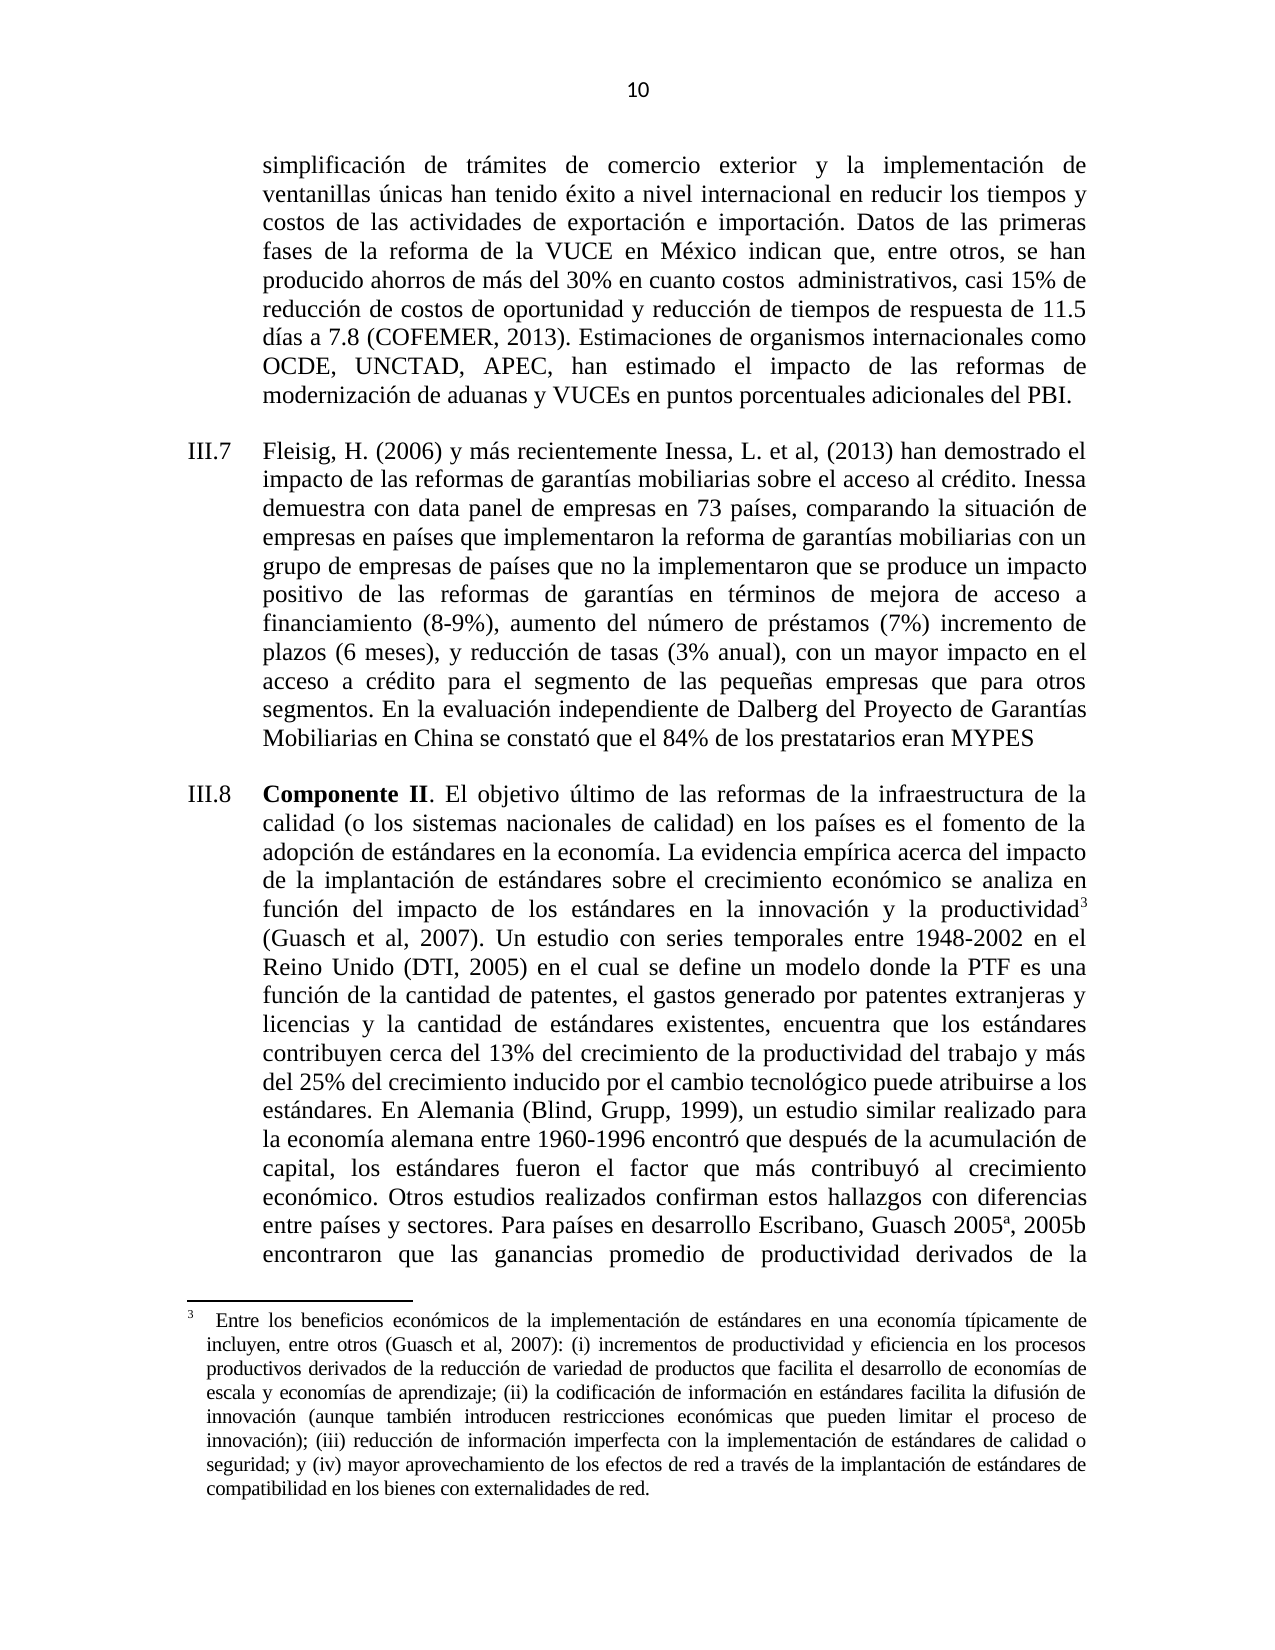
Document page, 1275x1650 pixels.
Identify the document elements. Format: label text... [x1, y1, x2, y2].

text Fleisig, H. (2006) y más recientemente Inessa, L. et al, (2013) han demostrado el impacto de las reformas de garantías mobiliarias sobre el acceso al crédito. Inessa demuestra con data panel de empresas en 73 países, comparando la situación de empresas en países que implementaron la reforma de garantías mobiliarias con un grupo de empresas de países que no la implementaron que se produce un impacto positivo de las reformas de garantías en términos de mejora de acceso a financiamiento (8-9%), aumento del número de préstamos (7%) incremento de plazos (6 meses), y reducción de tasas (3% anual), con un mayor impacto en el acceso a crédito para el segmento de las pequeñas empresas que para otros segmentos. En la evaluación independiente de Dalberg del Proyecto de Garantías Mobiliarias en China se constató que el 84% de los prestatarios eran MYPES [187, 436, 1087, 752]
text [187, 779, 1087, 1268]
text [187, 150, 1087, 409]
